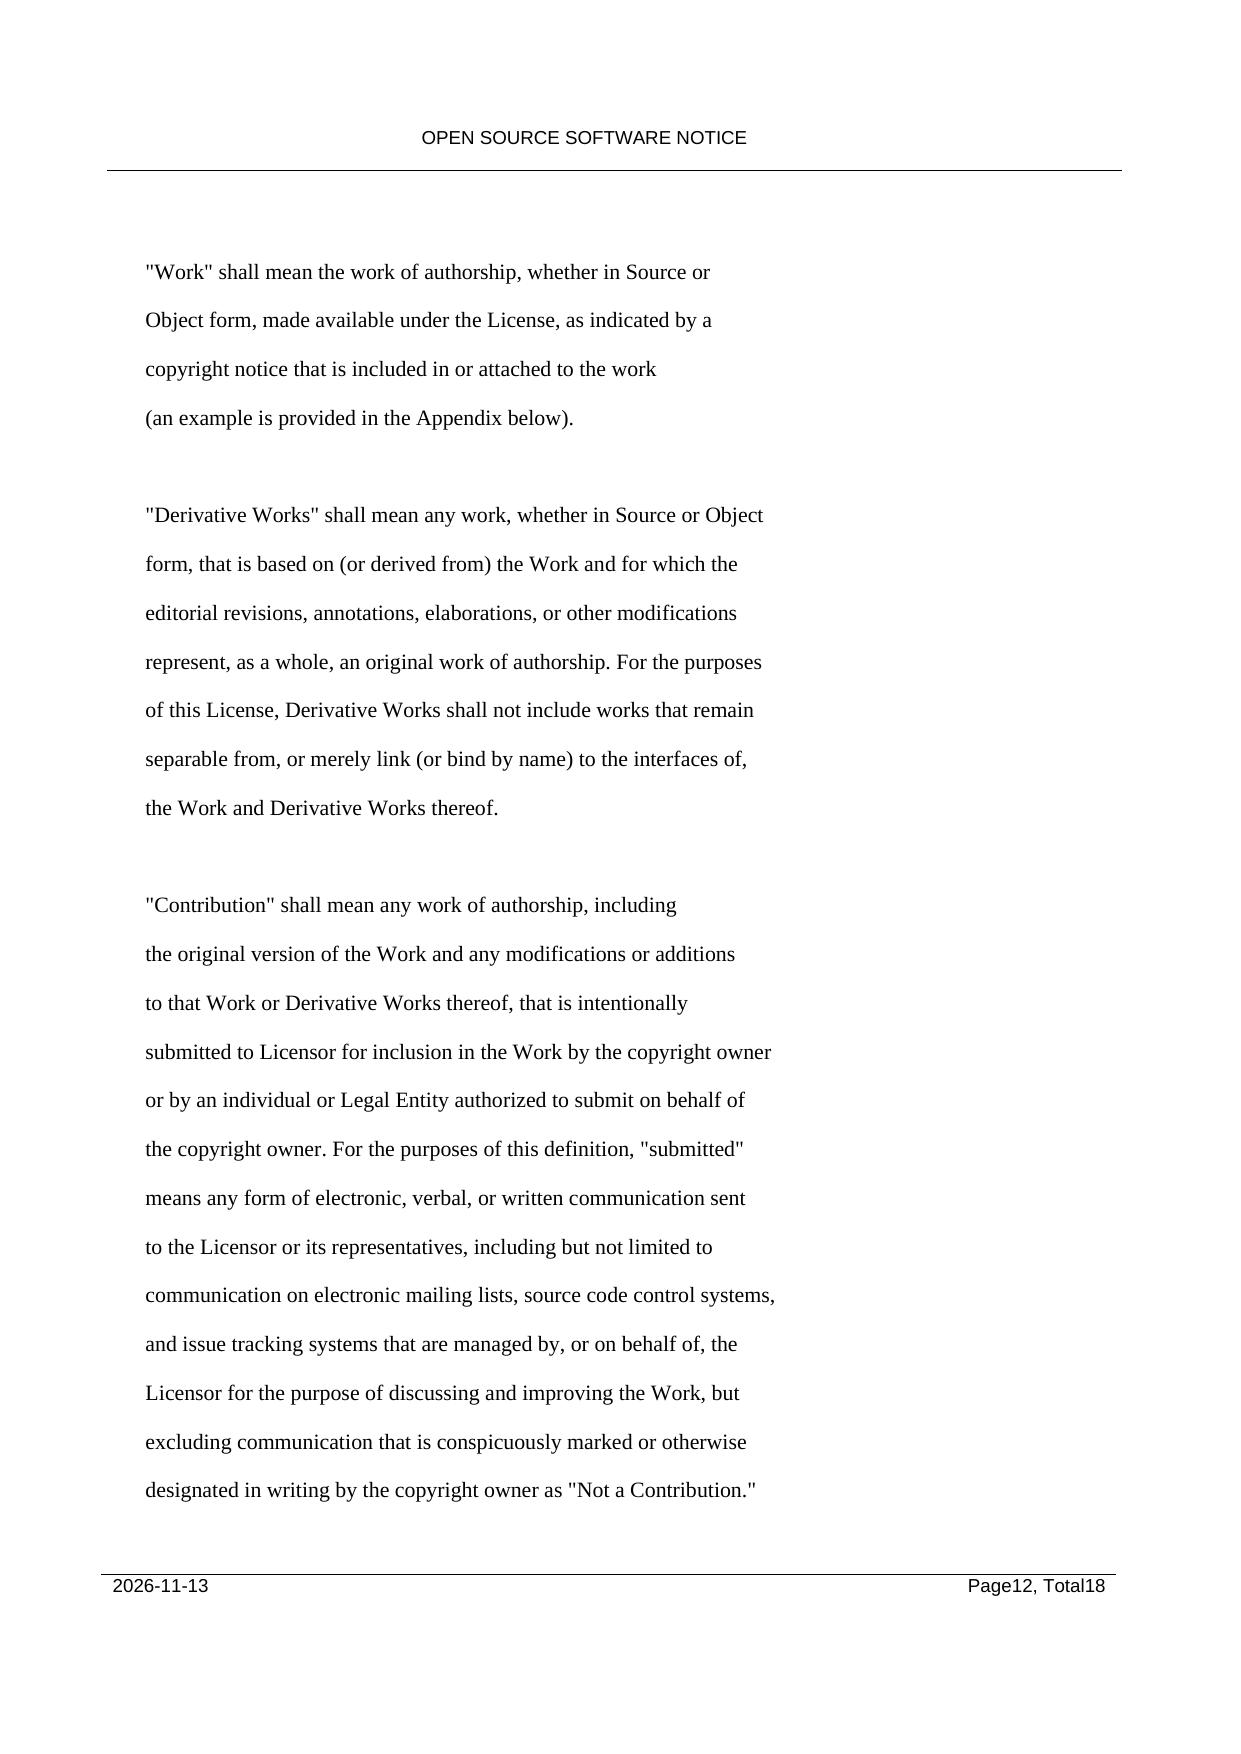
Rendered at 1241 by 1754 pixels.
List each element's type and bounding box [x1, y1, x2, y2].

text [112, 206, 1128, 1506]
